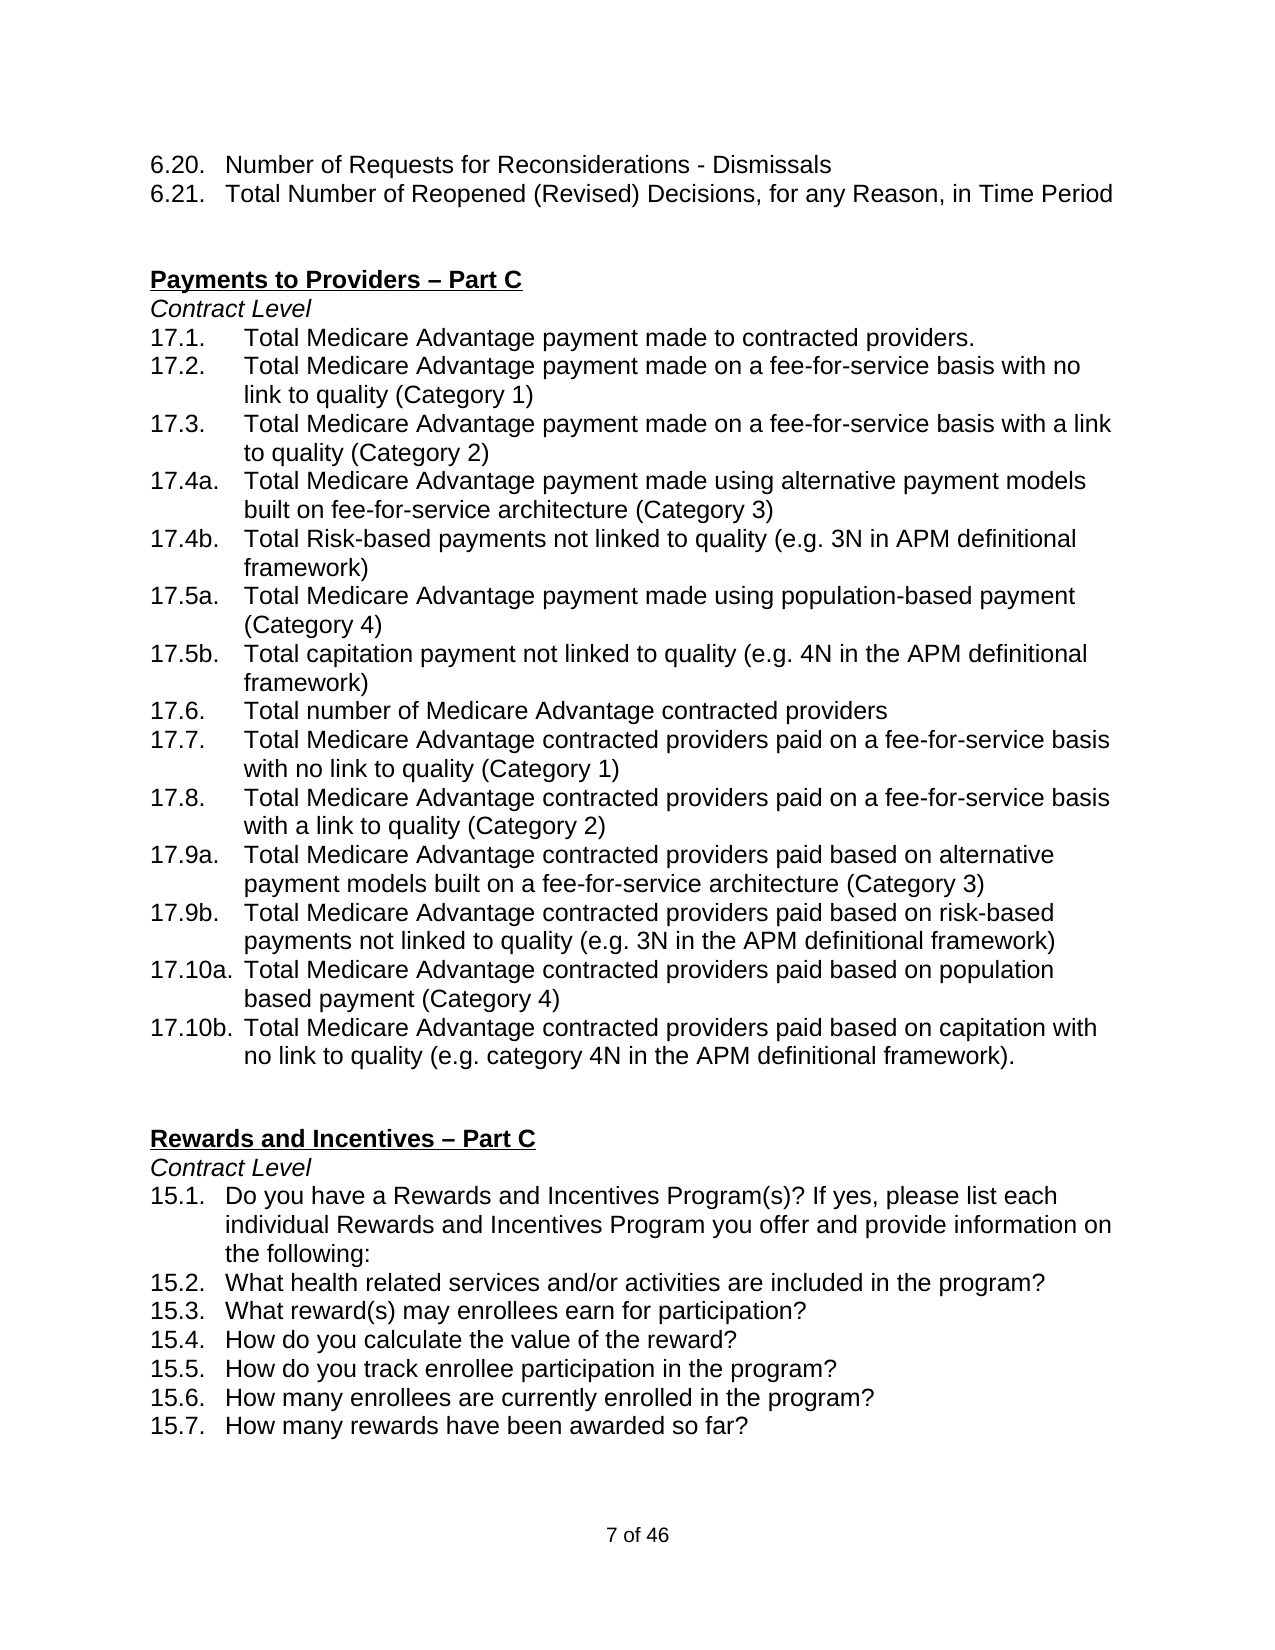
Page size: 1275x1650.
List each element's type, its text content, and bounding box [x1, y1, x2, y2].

text 6.20. Number of Requests for Reconsiderations - Dismissals [150, 150, 1125, 179]
text 17.4b. Total Risk-based payments not linked to quality (e.g. 3N in APM definitional framework) [150, 524, 1125, 581]
text Payments to Providers – Part C [150, 265, 1125, 294]
text 17.9b. Total Medicare Advantage contracted providers paid based on risk-based payments not linked to quality (e.g. 3N in the APM definitional framework) [150, 897, 1125, 955]
text 6.21. Total Number of Reopened (Revised) Decisions, for any Reason, in Time Period [150, 179, 1125, 207]
text 17.10a. Total Medicare Advantage contracted providers paid based on population based payment (Category 4) [150, 955, 1125, 1012]
list How do you track enrollee participation in the program? [150, 1354, 1125, 1383]
text 17.3. Total Medicare Advantage payment made on a fee-for-service basis with a link to quality (Category 2) [150, 409, 1125, 466]
list Do you have a Rewards and Incentives Program(s)? If yes, please list each individual Rewards and Incentives Program you offer and provide information on the following: [150, 1181, 1125, 1268]
list What health related services and/or activities are included in the program? [150, 1268, 1125, 1296]
text 17.8. Total Medicare Advantage contracted providers paid on a fee-for-service basis with a link to quality (Category 2) [150, 782, 1125, 840]
text 17.5a. Total Medicare Advantage payment made using population-based payment (Category 4) [150, 581, 1125, 639]
text 17.2. Total Medicare Advantage payment made on a fee-for-service basis with no link to quality (Category 1) [150, 351, 1125, 409]
list How do you calculate the value of the reward? [150, 1325, 1125, 1354]
text Contract Level [150, 1153, 1125, 1181]
text 17.6. Total number of Medicare Advantage contracted providers [150, 696, 1125, 725]
text 17.4a. Total Medicare Advantage payment made using alternative payment models built on fee-for-service architecture (Category 3) [150, 466, 1125, 524]
text 17.10b. Total Medicare Advantage contracted providers paid based on capitation with no link to quality (e.g. category 4N in the APM definitional framework). [150, 1012, 1125, 1070]
text Contract Level [150, 294, 1125, 322]
text 17.5b. Total capitation payment not linked to quality (e.g. 4N in the APM definitional framework) [150, 639, 1125, 696]
text 17.1. Total Medicare Advantage payment made to contracted providers. [150, 322, 1125, 351]
text 17.9a. Total Medicare Advantage contracted providers paid based on alternative payment models built on a fee-for-service architecture (Category 3) [150, 840, 1125, 897]
text 17.7. Total Medicare Advantage contracted providers paid on a fee-for-service basis with no link to quality (Category 1) [150, 725, 1125, 782]
list How many enrollees are currently enrolled in the program? [150, 1383, 1125, 1411]
list What reward(s) may enrollees earn for participation? [150, 1296, 1125, 1325]
list How many rewards have been awarded so far? [150, 1411, 1125, 1440]
text Rewards and Incentives – Part C [150, 1124, 1125, 1153]
